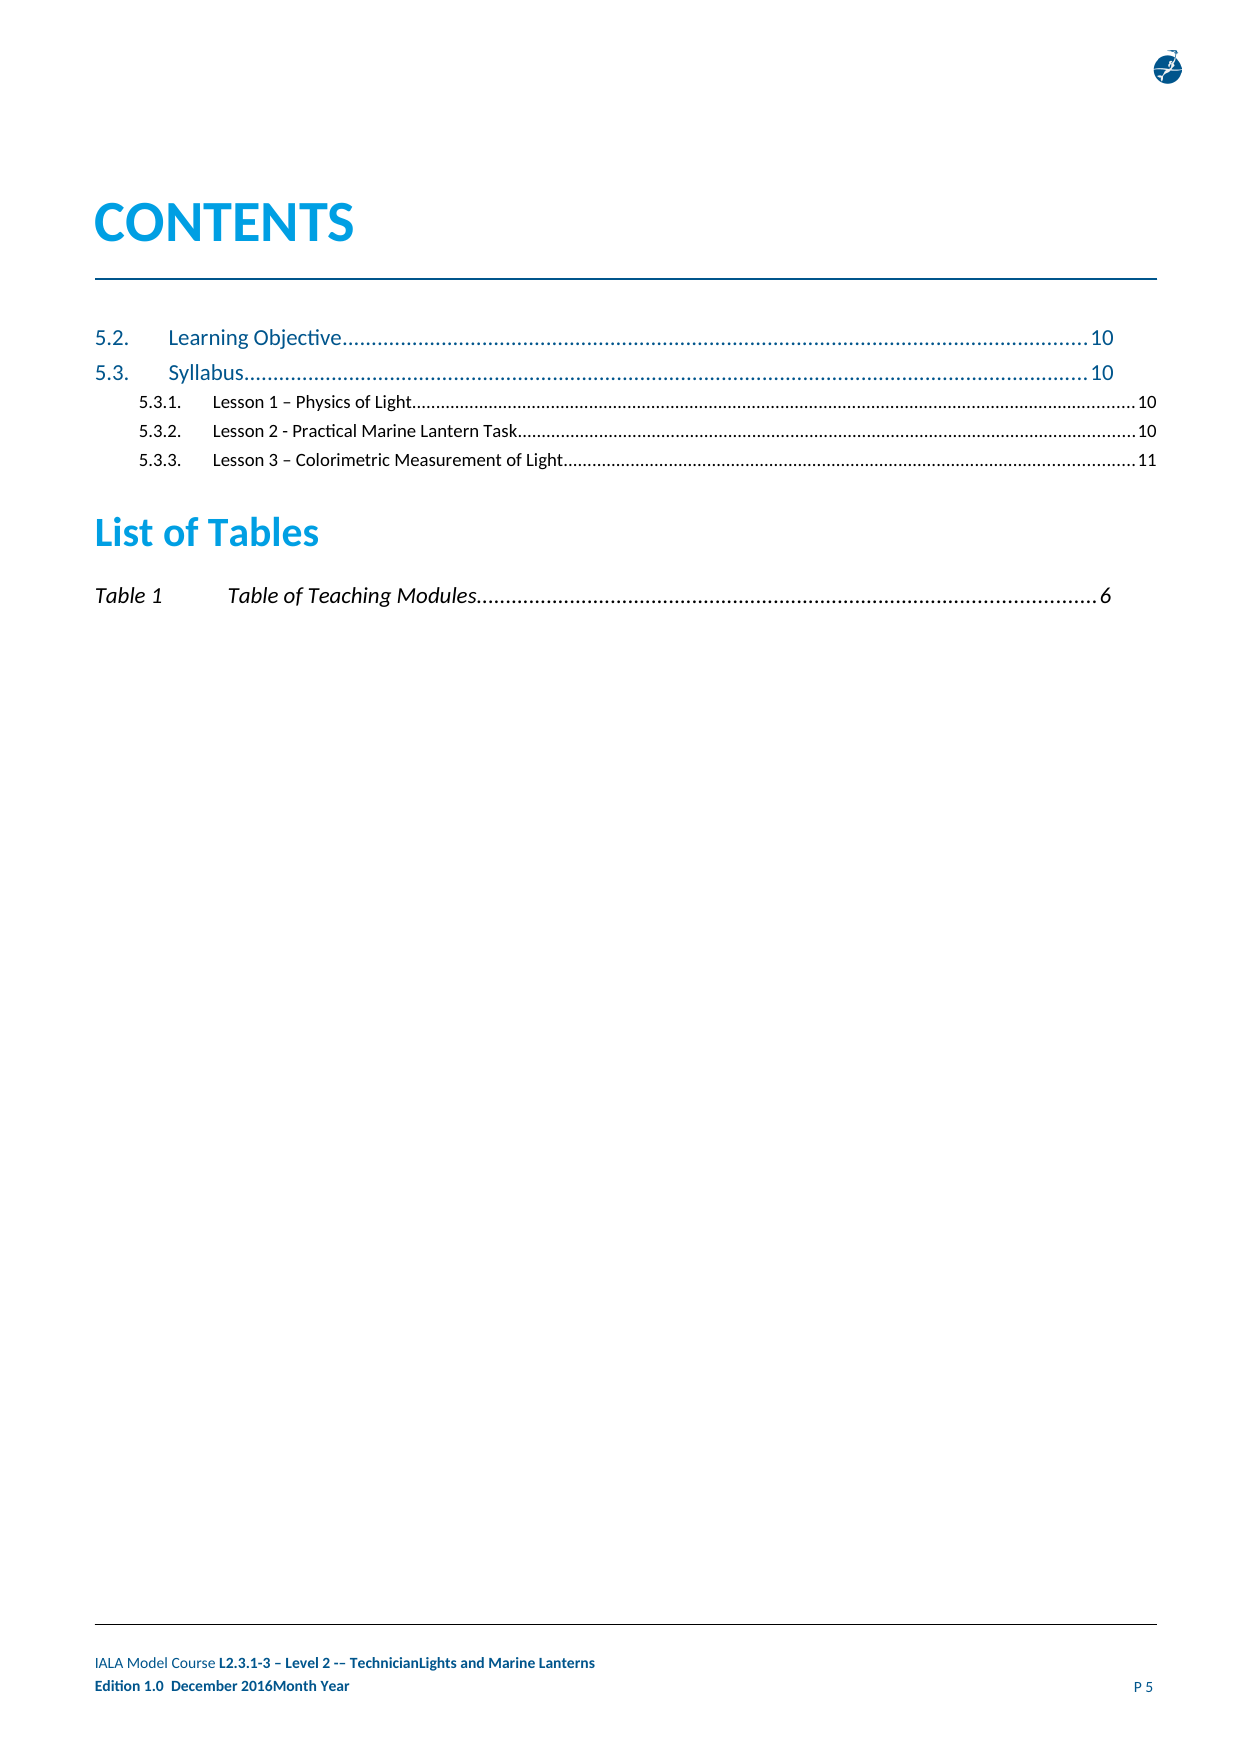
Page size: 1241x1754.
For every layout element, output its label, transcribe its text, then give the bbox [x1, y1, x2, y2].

text 5.3.1. Lesson 1 – Physics of Light 10 [139, 390, 1157, 413]
text 5.3. Syllabus 10 [94, 355, 1113, 386]
text 5.3.3. Lesson 3 – Colorimetric Measurement of Light 11 [139, 449, 1157, 472]
text Table 1 Table of Teaching Modules 6 [94, 582, 1157, 610]
list List of Tables [94, 506, 1157, 557]
text 5.3.2. Lesson 2 - Practical Marine Lantern Task 10 [139, 419, 1157, 442]
picture [1122, 0, 1241, 119]
text 5.2. Learning Objective 10 [94, 319, 1113, 351]
